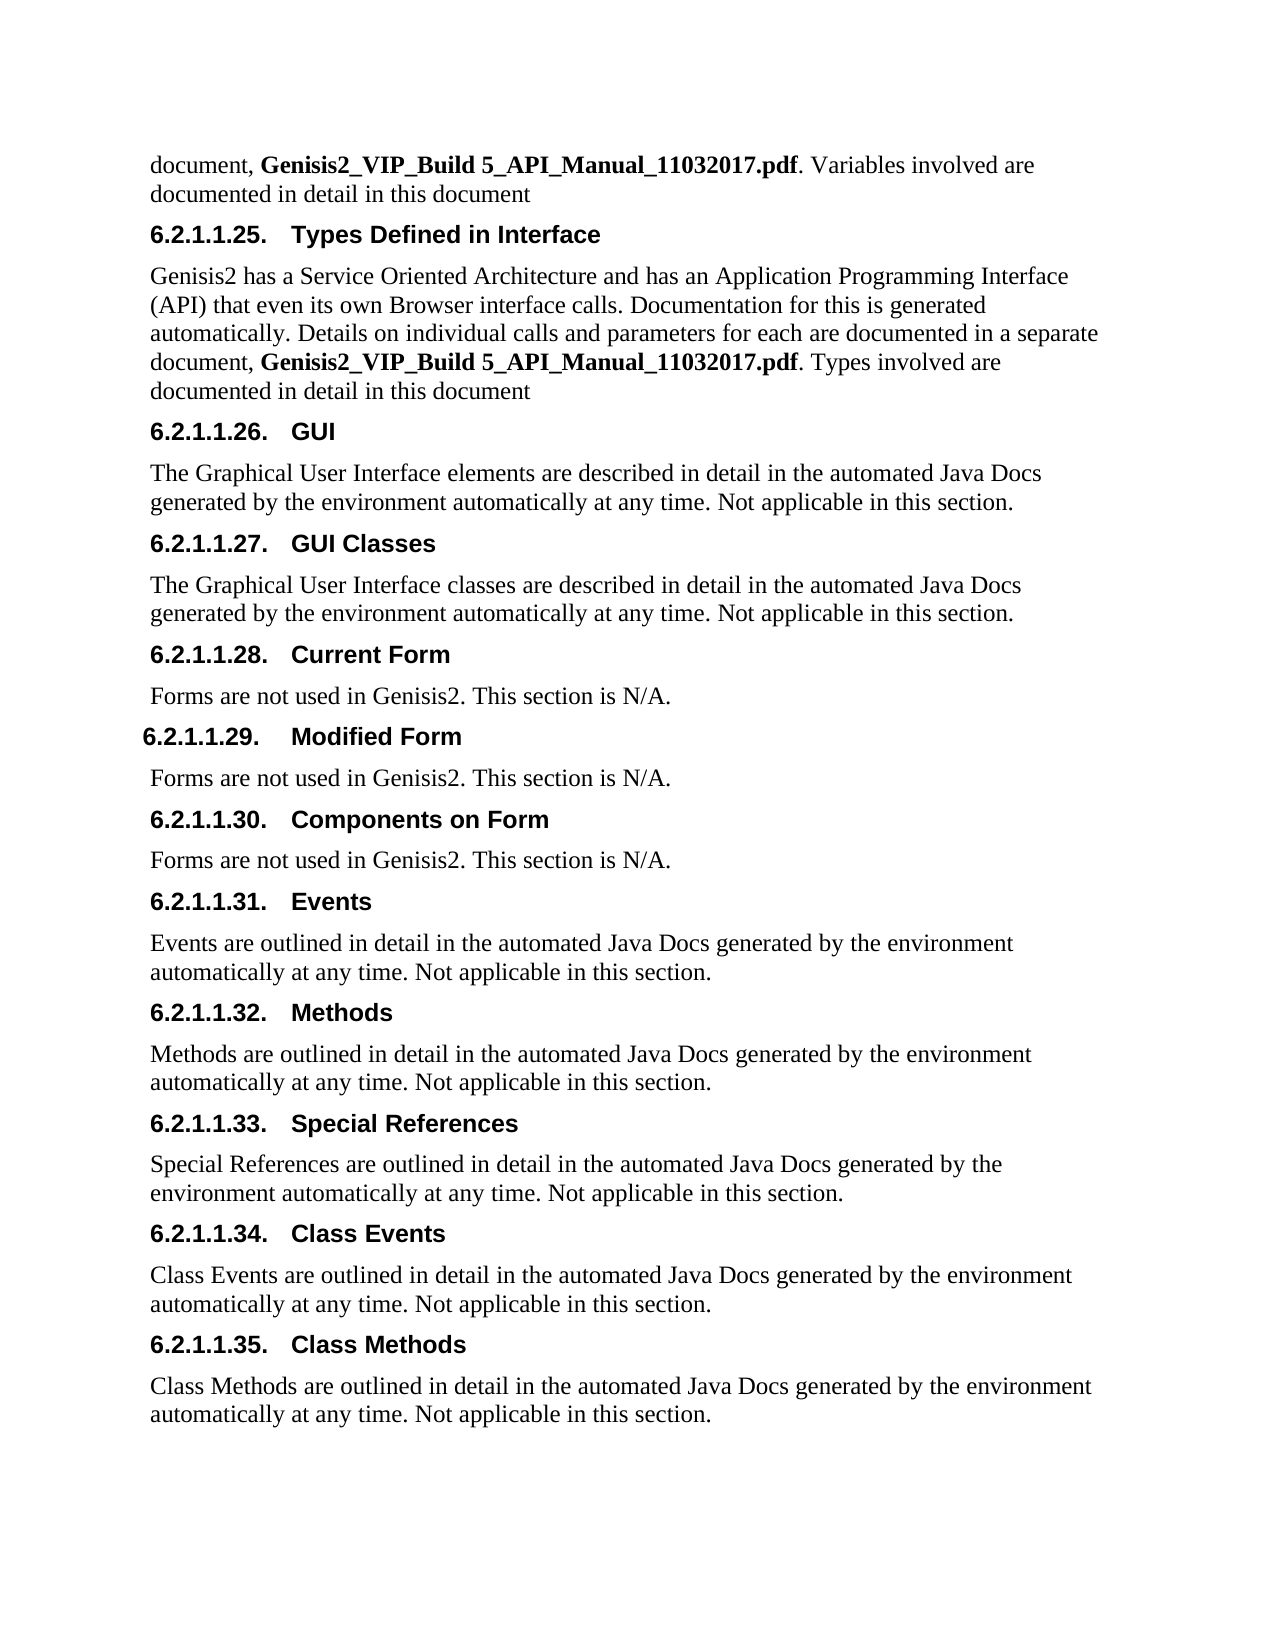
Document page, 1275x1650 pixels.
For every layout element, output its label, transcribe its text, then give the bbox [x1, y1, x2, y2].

subtitle Special References [150, 1108, 1137, 1137]
subtitle Methods [150, 998, 1137, 1027]
subtitle Events [150, 887, 1137, 916]
text Forms are not used in Genisis2. This section is N/A. [150, 845, 1137, 874]
subtitle Class Events [150, 1219, 1137, 1248]
text Forms are not used in Genisis2. This section is N/A. [150, 763, 1137, 792]
subtitle Modified Form [142, 722, 1137, 751]
subtitle Types Defined in Interface [150, 220, 1137, 249]
text The Graphical User Interface classes are described in detail in the automated Java Docs generated by the environment automatically at any time. Not applicable in this section. [150, 570, 1113, 627]
subtitle Components on Form [150, 804, 1137, 833]
text The Graphical User Interface elements are described in detail in the automated Java Docs generated by the environment automatically at any time. Not applicable in this section. [150, 458, 1113, 516]
text Events are outlined in detail in the automated Java Docs generated by the environment automatically at any time. Not applicable in this section. [150, 928, 1113, 985]
text Class Events are outlined in detail in the automated Java Docs generated by the environment automatically at any time. Not applicable in this section. [150, 1260, 1113, 1318]
text Class Methods are outlined in detail in the automated Java Docs generated by the environment automatically at any time. Not applicable in this section. [150, 1371, 1113, 1428]
text Special References are outlined in detail in the automated Java Docs generated by the environment automatically at any time. Not applicable in this section. [150, 1149, 1006, 1207]
text Genisis2 has a Service Oriented Architecture and has an Application Programming Interface (API) that even its own Browser interface calls. Documentation for this is generated automatically. Details on individual calls and parameters for each are documented in a separate document, Genisis2_VIP_Build 5_API_Manual_11032017.pdf. Types involved are documented in detail in this document [150, 261, 1113, 405]
text document, Genisis2_VIP_Build 5_API_Manual_11032017.pdf. Variables involved are documented in detail in this document [150, 150, 1113, 207]
subtitle GUI Classes [150, 529, 1137, 557]
text Methods are outlined in detail in the automated Java Docs generated by the environment automatically at any time. Not applicable in this section. [150, 1039, 1113, 1096]
text Forms are not used in Genisis2. This section is N/A. [150, 681, 1137, 709]
subtitle Class Methods [150, 1330, 1137, 1359]
subtitle GUI [150, 417, 1137, 446]
subtitle Current Form [150, 640, 1137, 668]
